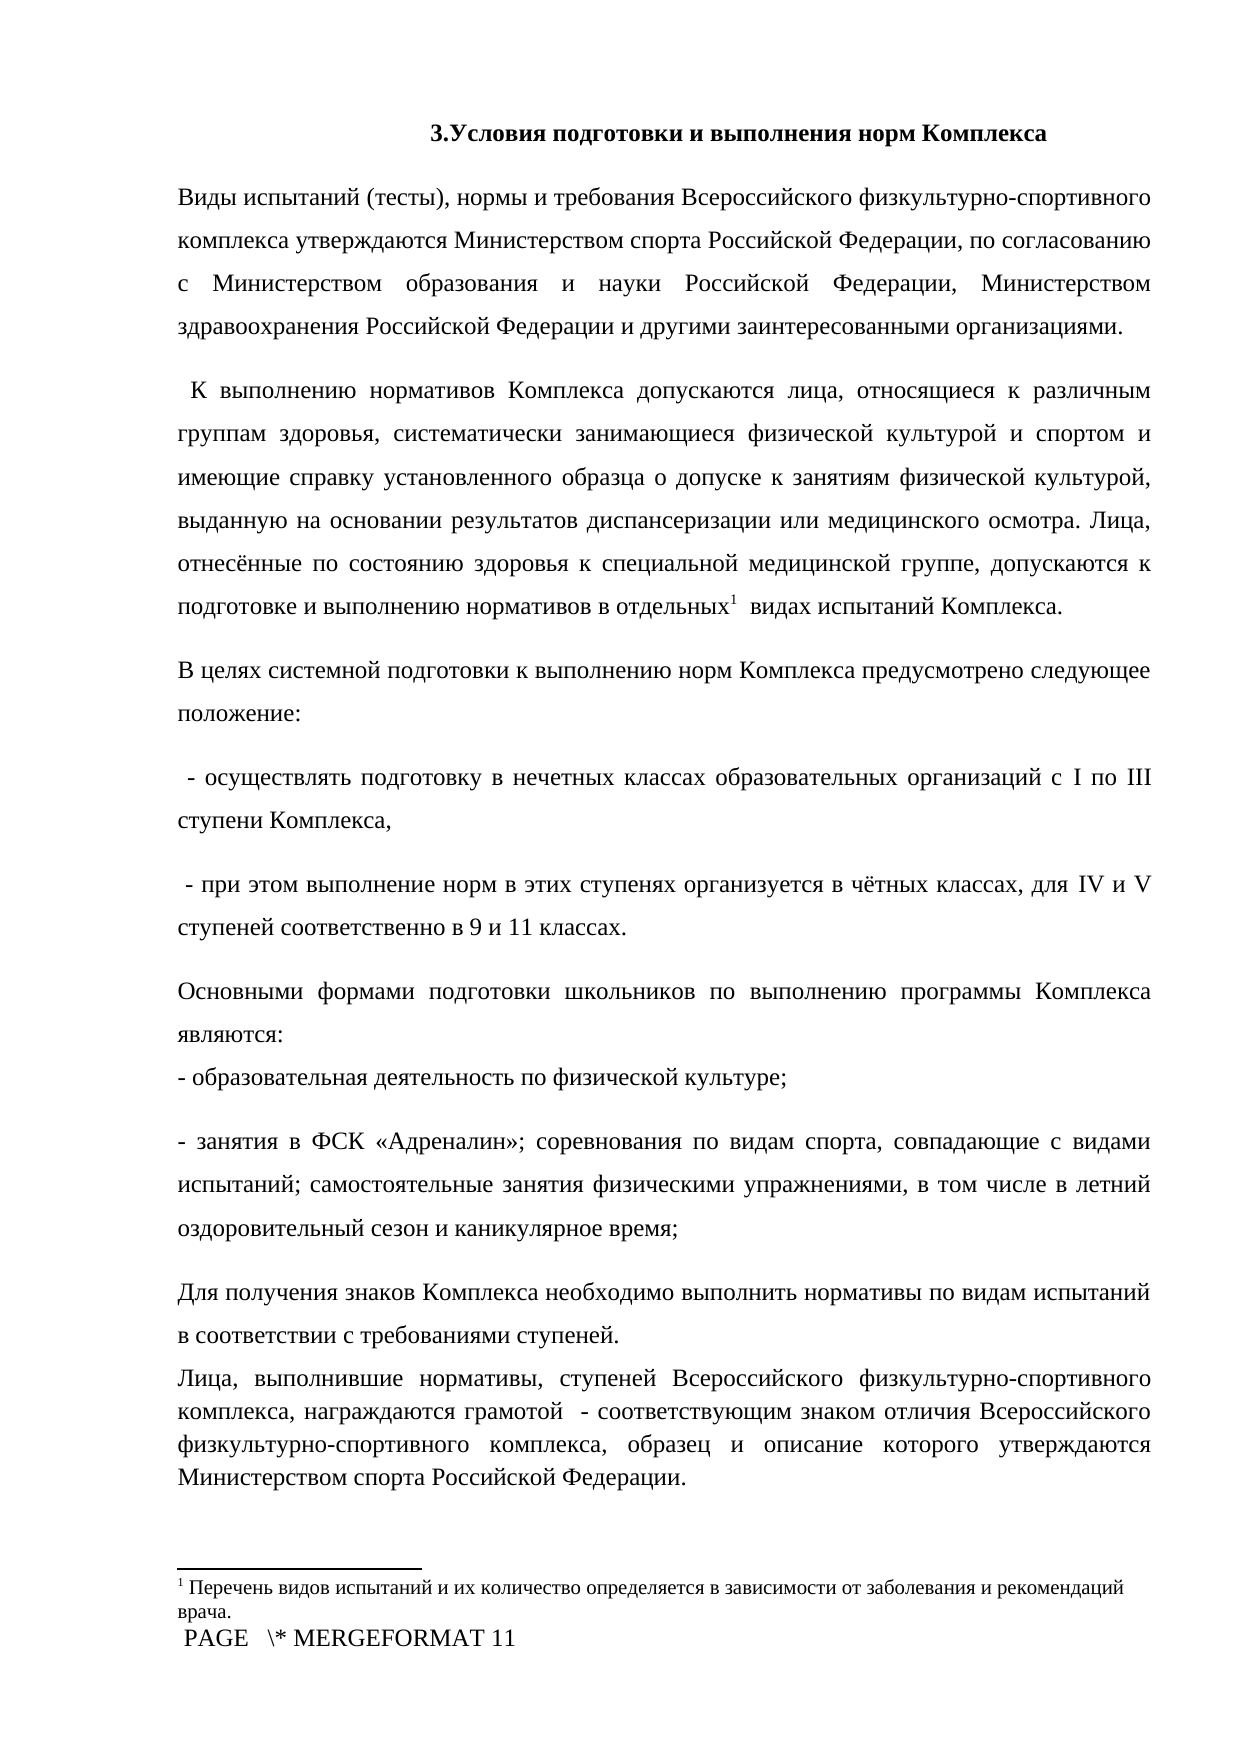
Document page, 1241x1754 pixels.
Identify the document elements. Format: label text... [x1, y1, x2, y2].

text К выполнению нормативов Комплекса допускаются лица, относящиеся к различным группам здоровья, систематически занимающиеся физической культурой и спортом и имеющие справку установленного образца о допуске к занятиям физической культурой, выданную на основании результатов диспансеризации или медицинского осмотра. Лица, отнесённые по состоянию здоровья к специальной медицинской группе, допускаются к подготовке и выполнению нормативов в отдельных видах испытаний Комплекса. [177, 375, 1152, 620]
text 3.Условия подготовки и выполнения норм Комплекса [326, 118, 1152, 147]
text - занятия в ФСК «Адреналин»; соревнования по видам спорта, совпадающие с видами испытаний; самостоятельные занятия физическими упражнениями, в том числе в летний оздоровительный сезон и каникулярное время; [177, 1126, 1152, 1241]
text - осуществлять подготовку в нечетных классах образовательных организаций с I по III ступени Комплекса, [177, 762, 1152, 834]
text Лица, выполнившие нормативы, ступеней Всероссийского физкультурно-спортивного комплекса, награждаются грамотой - соответствующим знаком отличия Всероссийского физкультурно-спортивного комплекса, образец и описание которого утверждаются Министерством спорта Российской Федерации. [177, 1363, 1152, 1491]
text - при этом выполнение норм в этих ступенях организуется в чётных классах, для IV и V ступеней соответственно в 9 и 11 классах. [177, 869, 1152, 941]
text Виды испытаний (тесты), нормы и требования Всероссийского физкультурно-спортивного комплекса утверждаются Министерством спорта Российской Федерации, по согласованию с Министерством образования и науки Российской Федерации, Министерством здравоохранения Российской Федерации и другими заинтересованными организациями. [177, 182, 1152, 340]
text Основными формами подготовки школьников по выполнению программы Комплекса являются: [177, 976, 1152, 1048]
list Для получения знаков Комплекса необходимо выполнить нормативы по видам испытаний в соответствии с требованиями ступеней. [177, 1277, 1152, 1348]
text - образовательная деятельность по физической культуре; [177, 1062, 1152, 1091]
text В целях системной подготовки к выполнению норм Комплекса предусмотрено следующее положение: [177, 655, 1152, 727]
